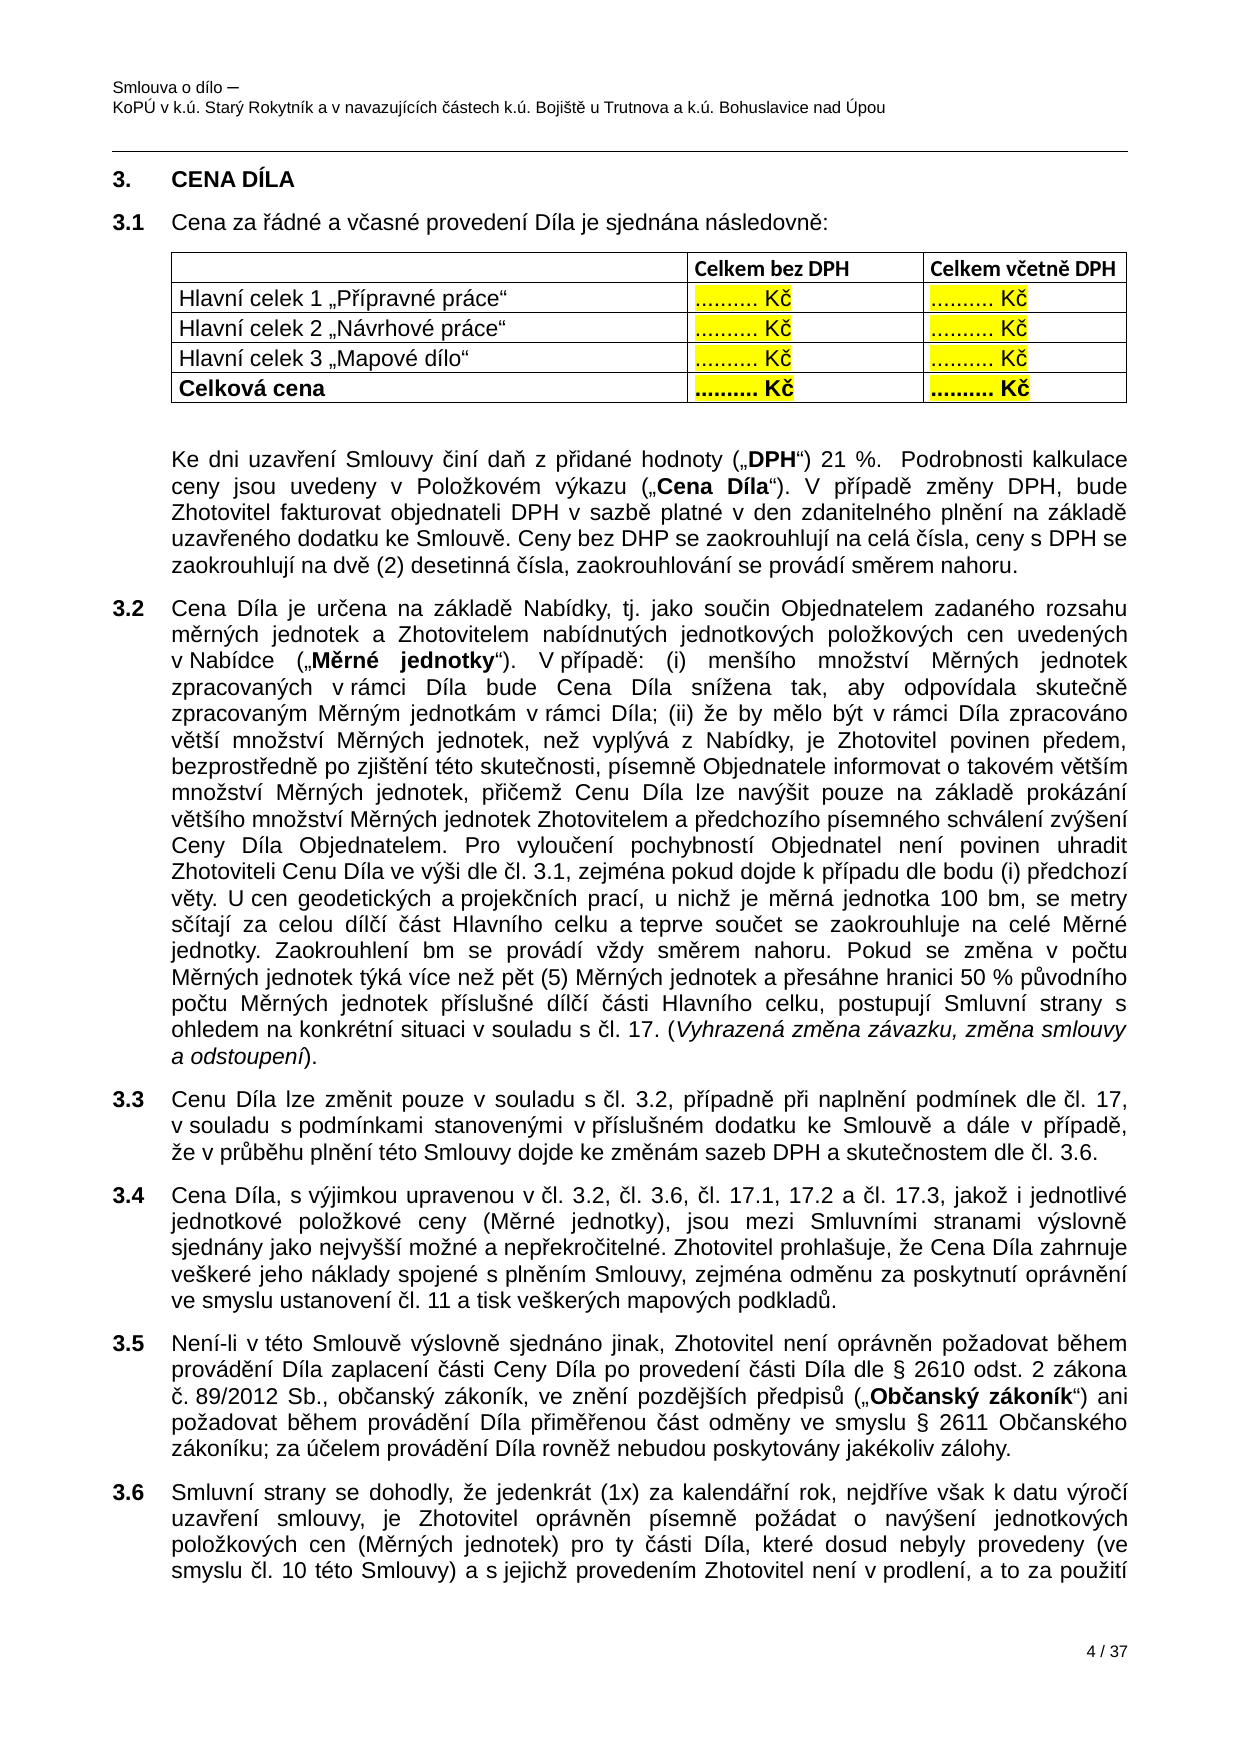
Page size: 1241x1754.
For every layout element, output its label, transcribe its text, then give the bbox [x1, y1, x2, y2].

table_cell .......... Kč [924, 313, 1126, 342]
table_header Celkem bez DPH [688, 253, 923, 282]
text Cena za řádné a včasné provedení Díla je sjednána následovně: [112, 209, 1128, 236]
table_cell .......... Kč [688, 343, 923, 372]
table_cell Celková cena [172, 373, 687, 402]
text Cena Díla, s výjimkou upravenou v čl. 3.2, čl. 3.6, čl. 17.1, 17.2 a čl. 17.3, jakož i jednotlivé jednotkové položkové ceny (Měrné jednotky), jsou mezi Smluvními stranami výslovně sjednány jako nejvyšší možné a nepřekročitelné. Zhotovitel prohlašuje, že Cena Díla zahrnuje veškeré jeho náklady spojené s plněním Smlouvy, zejména odměnu za poskytnutí oprávnění ve smyslu ustanovení čl. 11 a tisk veškerých mapových podkladů. [112, 1182, 1128, 1313]
list Ke dni uzavření Smlouvy činí daň z přidané hodnoty („DPH“) 21 %. Podrobnosti kalkulace ceny jsou uvedeny v Položkovém výkazu („Cena Díla“). V případě změny DPH, bude Zhotovitel fakturovat objednateli DPH v sazbě platné v den zdanitelného plnění na základě uzavřeného dodatku ke Smlouvě. Ceny bez DHP se zaokrouhlují na celá čísla, ceny s DPH se zaokrouhlují na dvě (2) desetinná čísla, zaokrouhlování se provádí směrem nahoru. [171, 446, 1128, 578]
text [112, 1478, 1128, 1584]
table_cell Hlavní celek 3 „Mapové dílo“ [172, 343, 687, 372]
table_header Celkem včetně DPH [924, 253, 1126, 282]
table_cell .......... Kč [924, 373, 1126, 402]
text Cenu Díla lze změnit pouze v souladu s čl. 3.2, případně při naplnění podmínek dle čl. 17, v souladu s podmínkami stanovenými v příslušném dodatku ke Smlouvě a dále v případě, že v průběhu plnění této Smlouvy dojde ke změnám sazeb DPH a skutečnostem dle čl. 3.6. [112, 1086, 1128, 1165]
table_cell .......... Kč [924, 283, 1126, 312]
table_cell .......... Kč [924, 343, 1126, 372]
text Není-li v této Smlouvě výslovně sjednáno jinak, Zhotovitel není oprávněn požadovat během provádění Díla zaplacení části Ceny Díla po provedení části Díla dle § 2610 odst. 2 zákona č. 89/2012 Sb., občanský zákoník, ve znění pozdějších předpisů („Občanský zákoník“) ani požadovat během provádění Díla přiměřenou část odměny ve smyslu § 2611 Občanského zákoníku; za účelem provádění Díla rovněž nebudou poskytovány jakékoliv zálohy. [112, 1330, 1128, 1462]
text Cena Díla je určena na základě Nabídky, tj. jako součin Objednatelem zadaného rozsahu měrných jednotek a Zhotovitelem nabídnutých jednotkových položkových cen uvedených v Nabídce („Měrné jednotky“). V případě: (i) menšího množství Měrných jednotek zpracovaných v rámci Díla bude Cena Díla snížena tak, aby odpovídala skutečně zpracovaným Měrným jednotkám v rámci Díla; (ii) že by mělo být v rámci Díla zpracováno větší množství Měrných jednotek, než vyplývá z Nabídky, je Zhotovitel povinen předem, bezprostředně po zjištění této skutečnosti, písemně Objednatele informovat o takovém větším množství Měrných jednotek, přičemž Cenu Díla lze navýšit pouze na základě prokázání většího množství Měrných jednotek Zhotovitelem a předchozího písemného schválení zvýšení Ceny Díla Objednatelem. Pro vyloučení pochybností Objednatel není povinen uhradit Zhotoviteli Cenu Díla ve výši dle čl. 3.1, zejména pokud dojde k případu dle bodu (i) předchozí věty. U cen geodetických a projekčních prací, u nichž je měrná jednotka 100 bm, se metry sčítají za celou dílčí část Hlavního celku a teprve součet se zaokrouhluje na celé Měrné jednotky. Zaokrouhlení bm se provádí vždy směrem nahoru. Pokud se změna v počtu Měrných jednotek týká více než pět (5) Měrných jednotek a přesáhne hranici 50 % původního počtu Měrných jednotek příslušné dílčí části Hlavního celku, postupují Smluvní strany s ohledem na konkrétní situaci v souladu s čl. 17. (Vyhrazená změna závazku, změna smlouvy a odstoupení). [112, 595, 1128, 1069]
table_cell .......... Kč [688, 313, 923, 342]
table_cell .......... Kč [688, 283, 923, 312]
table_cell .......... Kč [688, 373, 923, 402]
table_cell Hlavní celek 2 „Návrhové práce“ [172, 313, 687, 342]
table_header [172, 253, 687, 282]
text Cena díla [112, 166, 1128, 193]
table_cell Hlavní celek 1 „Přípravné práce“ [172, 283, 687, 312]
